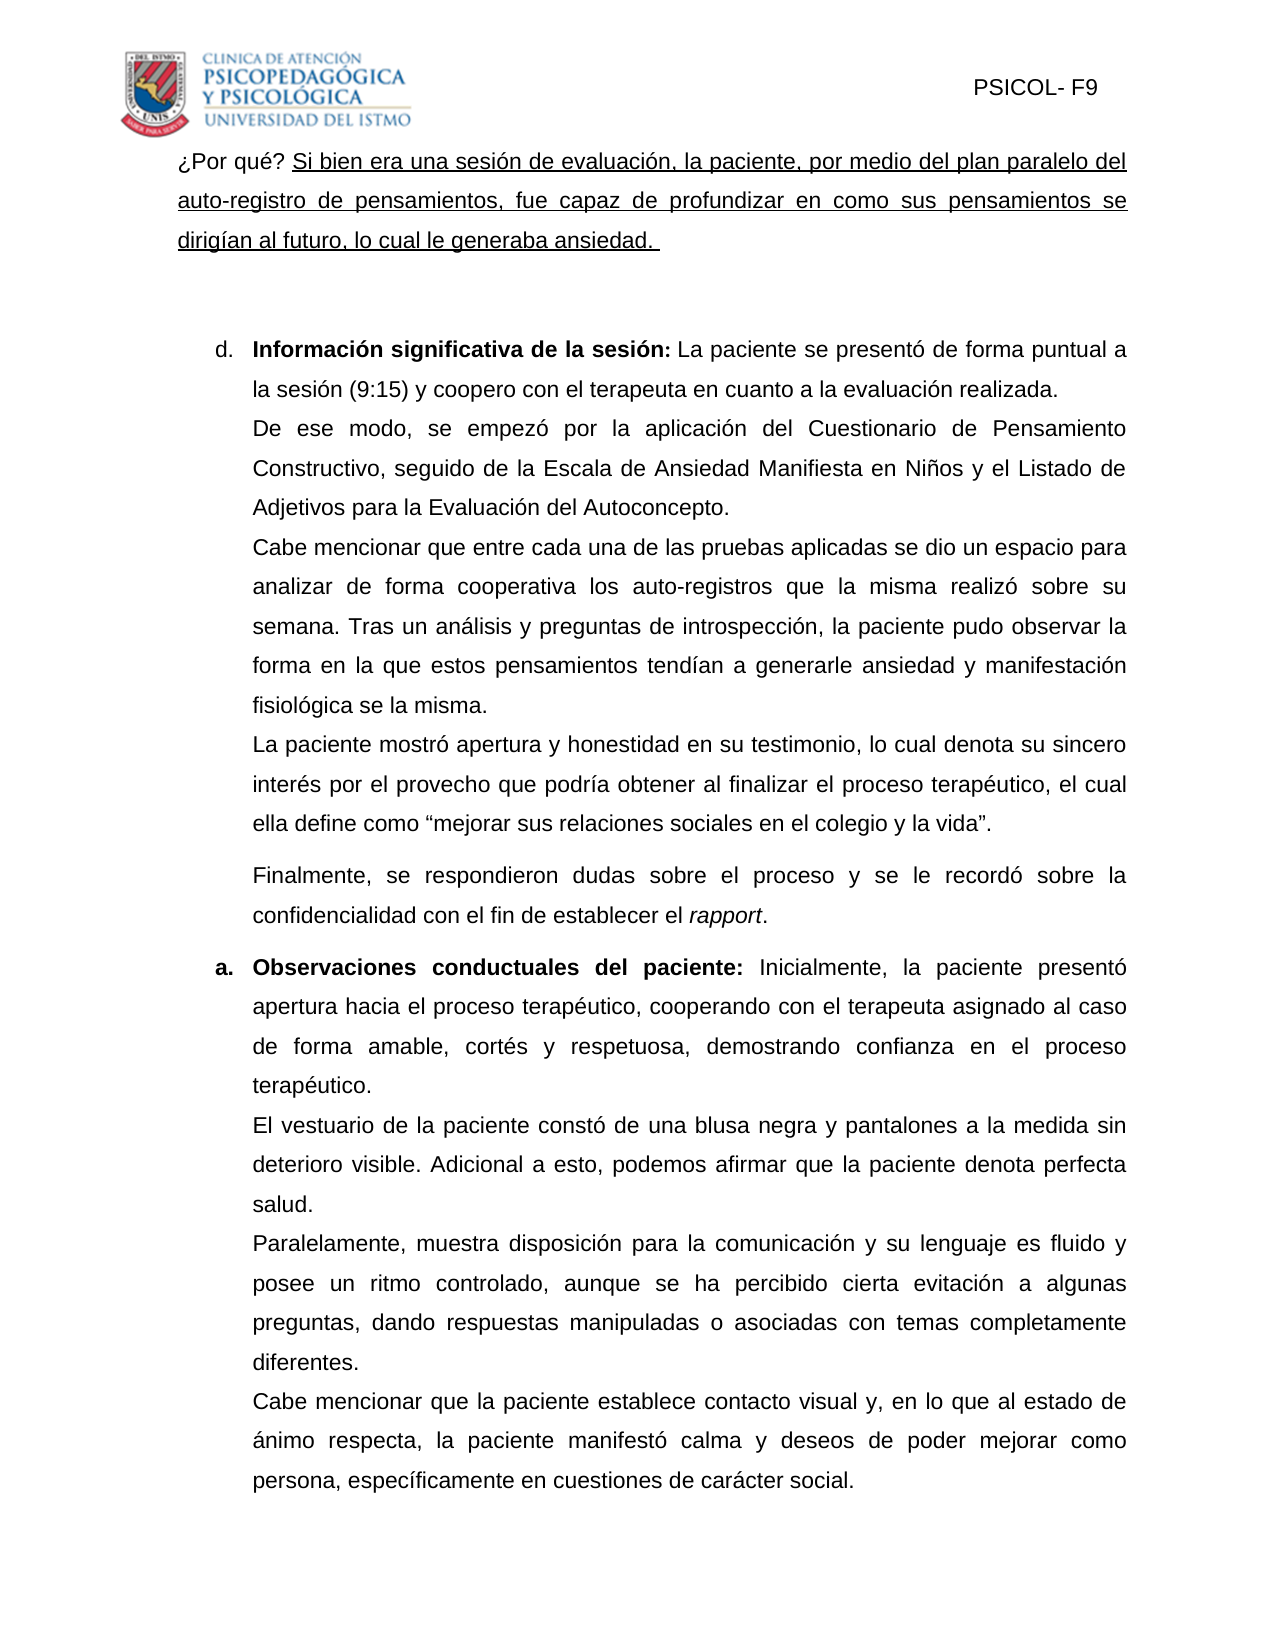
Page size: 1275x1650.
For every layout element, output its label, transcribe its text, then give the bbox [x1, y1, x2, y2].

picture [65, 20, 437, 148]
text ¿Por qué? Si bien era una sesión de evaluación, la paciente, por medio del plan paralelo del auto-registro de pensamientos, fue capaz de profundizar en como sus pensamientos se dirigían al futuro, lo cual le generaba ansiedad. [177, 211, 1127, 253]
list Cabe mencionar que entre cada una de las pruebas aplicadas se dio un espacio para analizar de forma cooperativa los auto-registros que la misma realizó sobre su semana. Tras un análisis y preguntas de introspección, la paciente pudo observar la forma en la que estos pensamientos tendían a generarle ansiedad y manifestación fisiológica se la misma. [252, 534, 1127, 718]
list Observaciones conductuales del paciente: Inicialmente, la paciente presentó apertura hacia el proceso terapéutico, cooperando con el terapeuta asignado al caso de forma amable, cortés y respetuosa, demostrando confianza en el proceso terapéutico. [215, 954, 1127, 1098]
list Información significativa de la sesión: La paciente se presentó de forma puntual a la sesión (9:15) y coopero con el terapeuta en cuanto a la evaluación realizada. [215, 335, 1127, 402]
list De ese modo, se empezó por la aplicación del Cuestionario de Pensamiento Constructivo, seguido de la Escala de Ansiedad Manifiesta en Niños y el Listado de Adjetivos para la Evaluación del Autoconcepto. [252, 415, 1127, 521]
text Finalmente, se respondieron dudas sobre el proceso y se le recordó sobre la confidencialidad con el fin de establecer el rapport. [252, 862, 1127, 928]
list El vestuario de la paciente constó de una blusa negra y pantalones a la medida sin deterioro visible. Adicional a esto, podemos afirmar que la paciente denota perfecta salud. [252, 1112, 1127, 1217]
list La paciente mostró apertura y honestidad en su testimonio, lo cual denota su sincero interés por el provecho que podría obtener al finalizar el proceso terapéutico, el cual ella define como “mejorar sus relaciones sociales en el colegio y la vida”. [252, 731, 1127, 837]
text ¿Por qué? Si bien era una sesión de evaluación, la paciente, por medio del plan paralelo del auto-registro de pensamientos, fue capaz de profundizar en como sus pensamientos se dirigían al futuro, lo cual le generaba ansiedad. [177, 148, 1127, 210]
list Paralelamente, muestra disposición para la comunicación y su lenguaje es fluido y posee un ritmo controlado, aunque se ha percibido cierta evitación a algunas preguntas, dando respuestas manipuladas o asociadas con temas completamente diferentes. [252, 1230, 1127, 1375]
list Cabe mencionar que la paciente establece contacto visual y, en lo que al estado de ánimo respecta, la paciente manifestó calma y deseos de poder mejorar como persona, específicamente en cuestiones de carácter social. [252, 1388, 1127, 1493]
